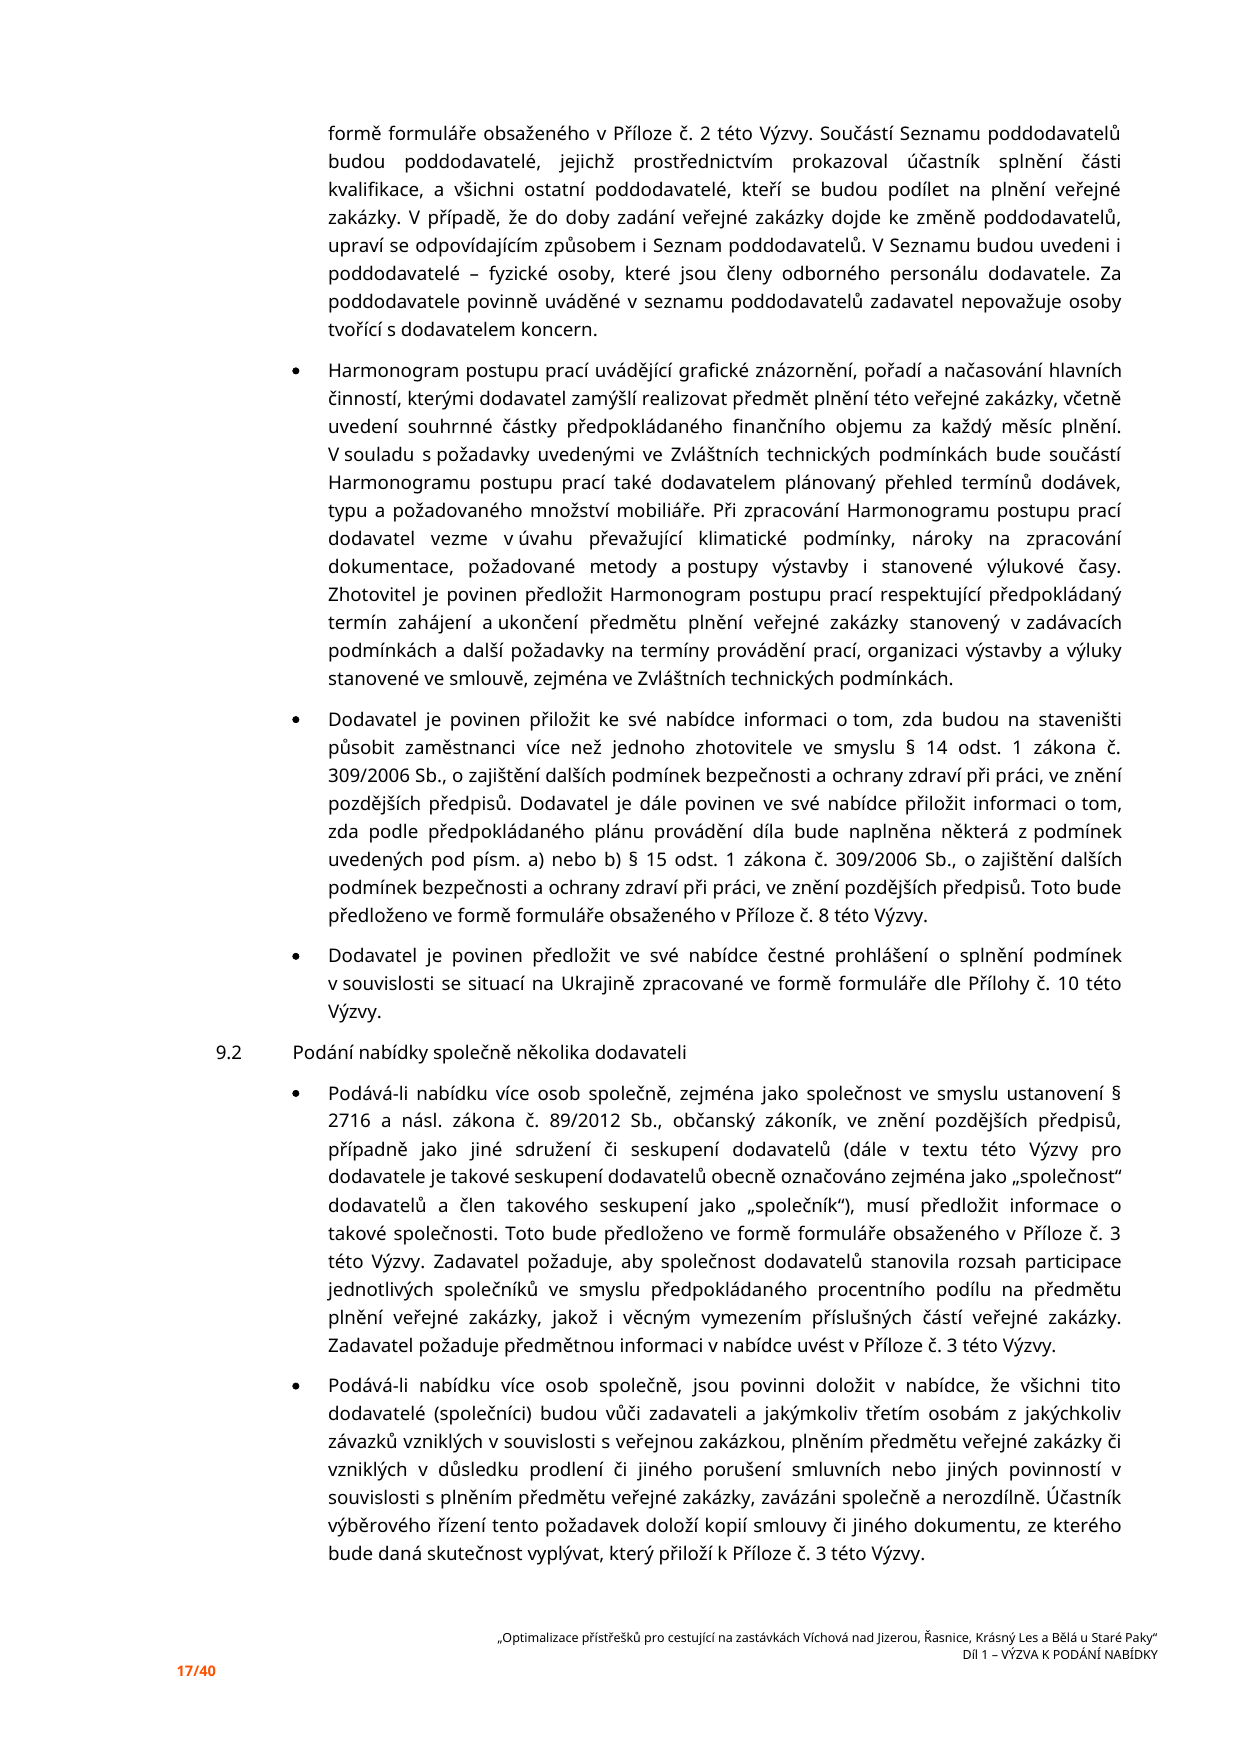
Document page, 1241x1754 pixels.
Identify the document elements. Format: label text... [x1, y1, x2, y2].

text Harmonogram postupu prací uvádějící grafické znázornění, pořadí a načasování hlavních činností, kterými dodavatel zamýšlí realizovat předmět plnění této veřejné zakázky, včetně uvedení souhrnné částky předpokládaného finančního objemu za každý měsíc plnění. V souladu s požadavky uvedenými ve Zvláštních technických podmínkách bude součástí Harmonogramu postupu prací také dodavatelem plánovaný přehled termínů dodávek, typu a požadovaného množství mobiliáře. Při zpracování Harmonogramu postupu prací dodavatel vezme v úvahu převažující klimatické podmínky, nároky na zpracování dokumentace, požadované metody a postupy výstavby i stanovené výlukové časy. Zhotovitel je povinen předložit Harmonogram postupu prací respektující předpokládaný termín zahájení a ukončení předmětu plnění veřejné zakázky stanovený v zadávacích podmínkách a další požadavky na termíny provádění prací, organizaci výstavby a výluky stanovené ve smlouvě, zejména ve Zvláštních technických podmínkách. [292, 357, 1122, 691]
text Podává-li nabídku více osob společně, jsou povinni doložit v nabídce, že všichni tito dodavatelé (společníci) budou vůči zadavateli a jakýmkoliv třetím osobám z jakýchkoliv závazků vzniklých v souvislosti s veřejnou zakázkou, plněním předmětu veřejné zakázky či vzniklých v důsledku prodlení či jiného porušení smluvních nebo jiných povinností v souvislosti s plněním předmětu veřejné zakázky, zavázáni společně a nerozdílně. Účastník výběrového řízení tento požadavek doloží kopií smlouvy či jiného dokumentu, ze kterého bude daná skutečnost vyplývat, který přiloží k Příloze č. 3 této Výzvy. [292, 1372, 1122, 1566]
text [292, 121, 1122, 342]
text Dodavatel je povinen přiložit ke své nabídce informaci o tom, zda budou na staveništi působit zaměstnanci více než jednoho zhotovitele ve smyslu § 14 odst. 1 zákona č. 309/2006 Sb., o zajištění dalších podmínek bezpečnosti a ochrany zdraví při práci, ve znění pozdějších předpisů. Dodavatel je dále povinen ve své nabídce přiložit informaci o tom, zda podle předpokládaného plánu provádění díla bude naplněna některá z podmínek uvedených pod písm. a) nebo b) § 15 odst. 1 zákona č. 309/2006 Sb., o zajištění dalších podmínek bezpečnosti a ochrany zdraví při práci, ve znění pozdějších předpisů. Toto bude předloženo ve formě formuláře obsaženého v Příloze č. 8 této Výzvy. [292, 706, 1122, 928]
text Dodavatel je povinen předložit ve své nabídce čestné prohlášení o splnění podmínek v souvislosti se situací na Ukrajině zpracované ve formě formuláře dle Přílohy č. 10 této Výzvy. [292, 943, 1122, 1024]
text Podání nabídky společně několika dodavateli [216, 1039, 1122, 1065]
text Podává-li nabídku více osob společně, zejména jako společnost ve smyslu ustanovení § 2716 a násl. zákona č. 89/2012 Sb., občanský zákoník, ve znění pozdějších předpisů, případně jako jiné sdružení či seskupení dodavatelů (dále v textu této Výzvy pro dodavatele je takové seskupení dodavatelů obecně označováno zejména jako „společnost“ dodavatelů a člen takového seskupení jako „společník“), musí předložit informace o takové společnosti. Toto bude předloženo ve formě formuláře obsaženého v Příloze č. 3 této Výzvy. Zadavatel požaduje, aby společnost dodavatelů stanovila rozsah participace jednotlivých společníků ve smyslu předpokládaného procentního podílu na předmětu plnění veřejné zakázky, jakož i věcným vymezením příslušných částí veřejné zakázky. Zadavatel požaduje předmětnou informaci v nabídce uvést v Příloze č. 3 této Výzvy. [292, 1080, 1122, 1357]
